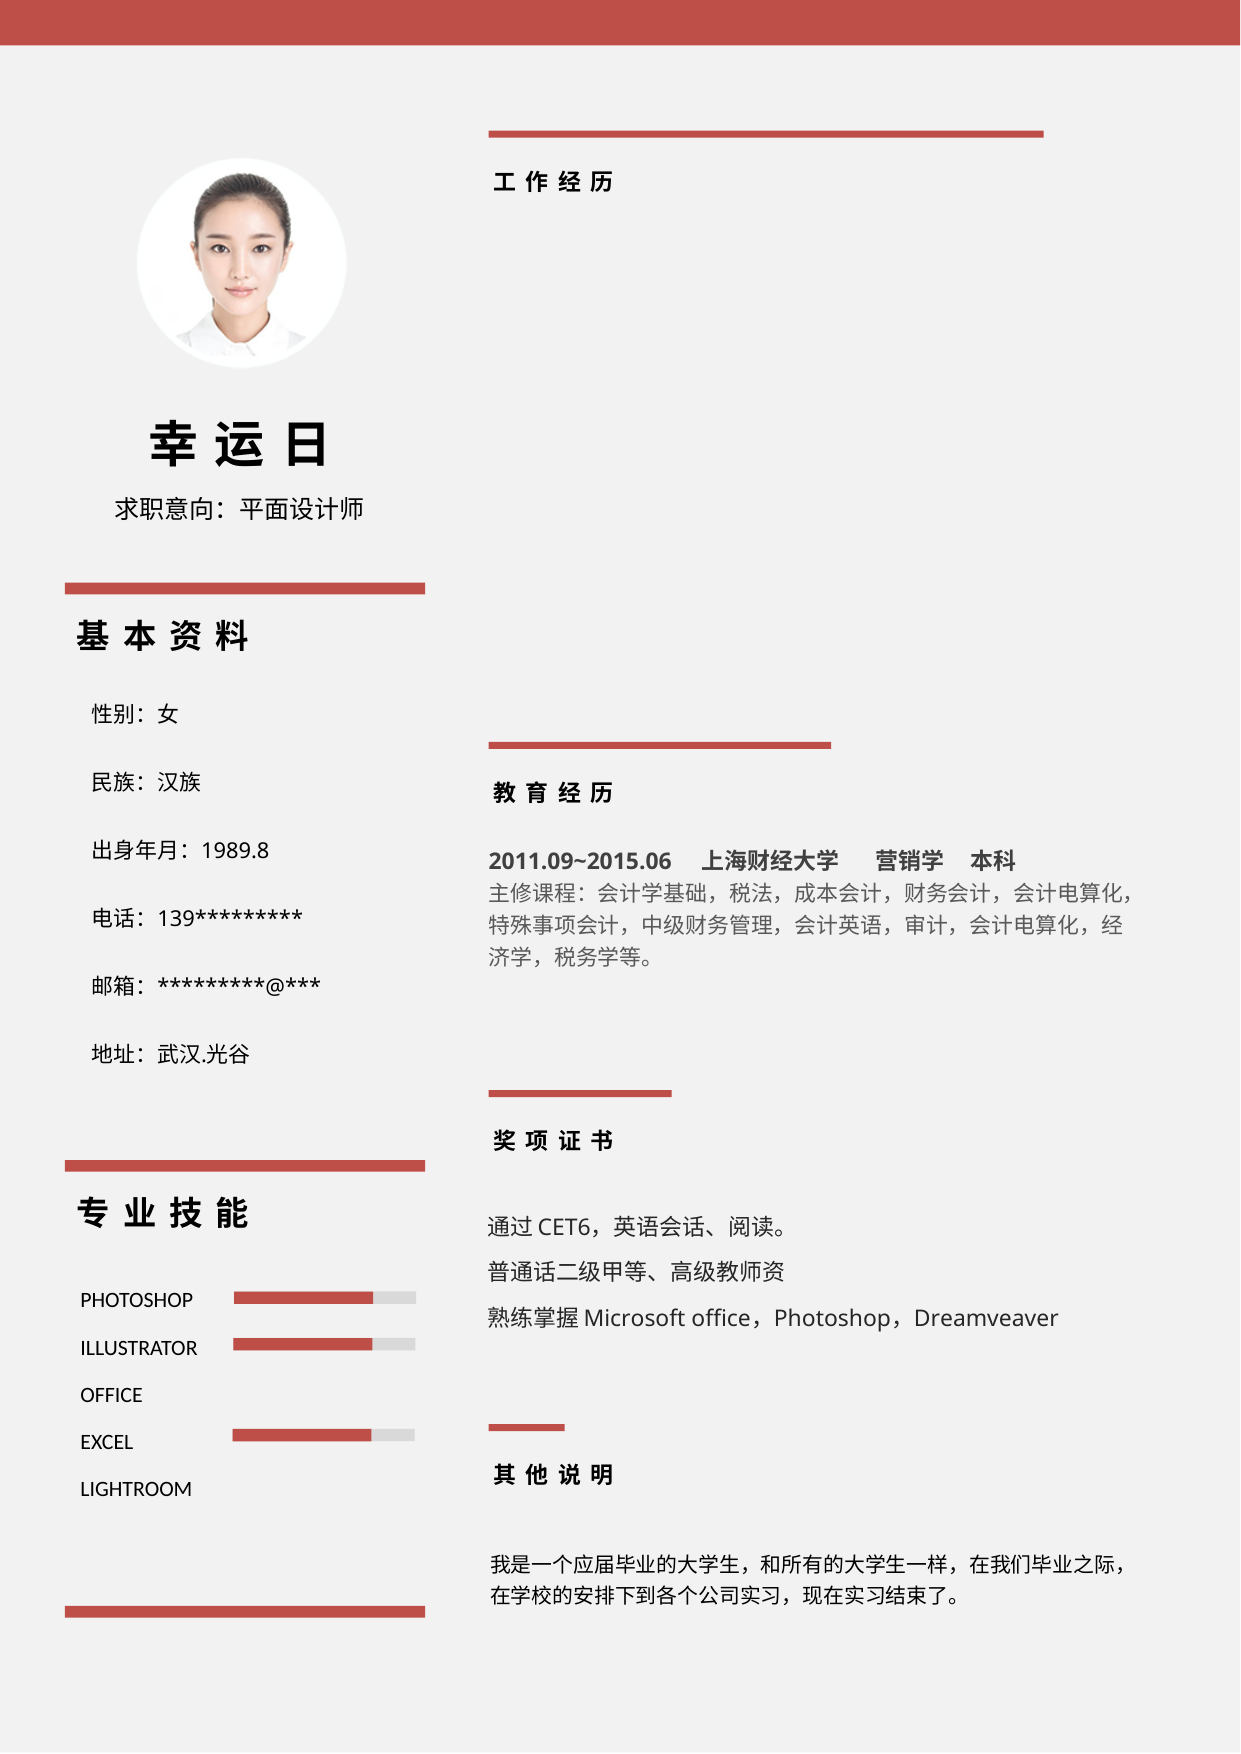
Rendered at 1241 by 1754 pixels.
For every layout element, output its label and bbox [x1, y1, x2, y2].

picture [127, 147, 358, 378]
